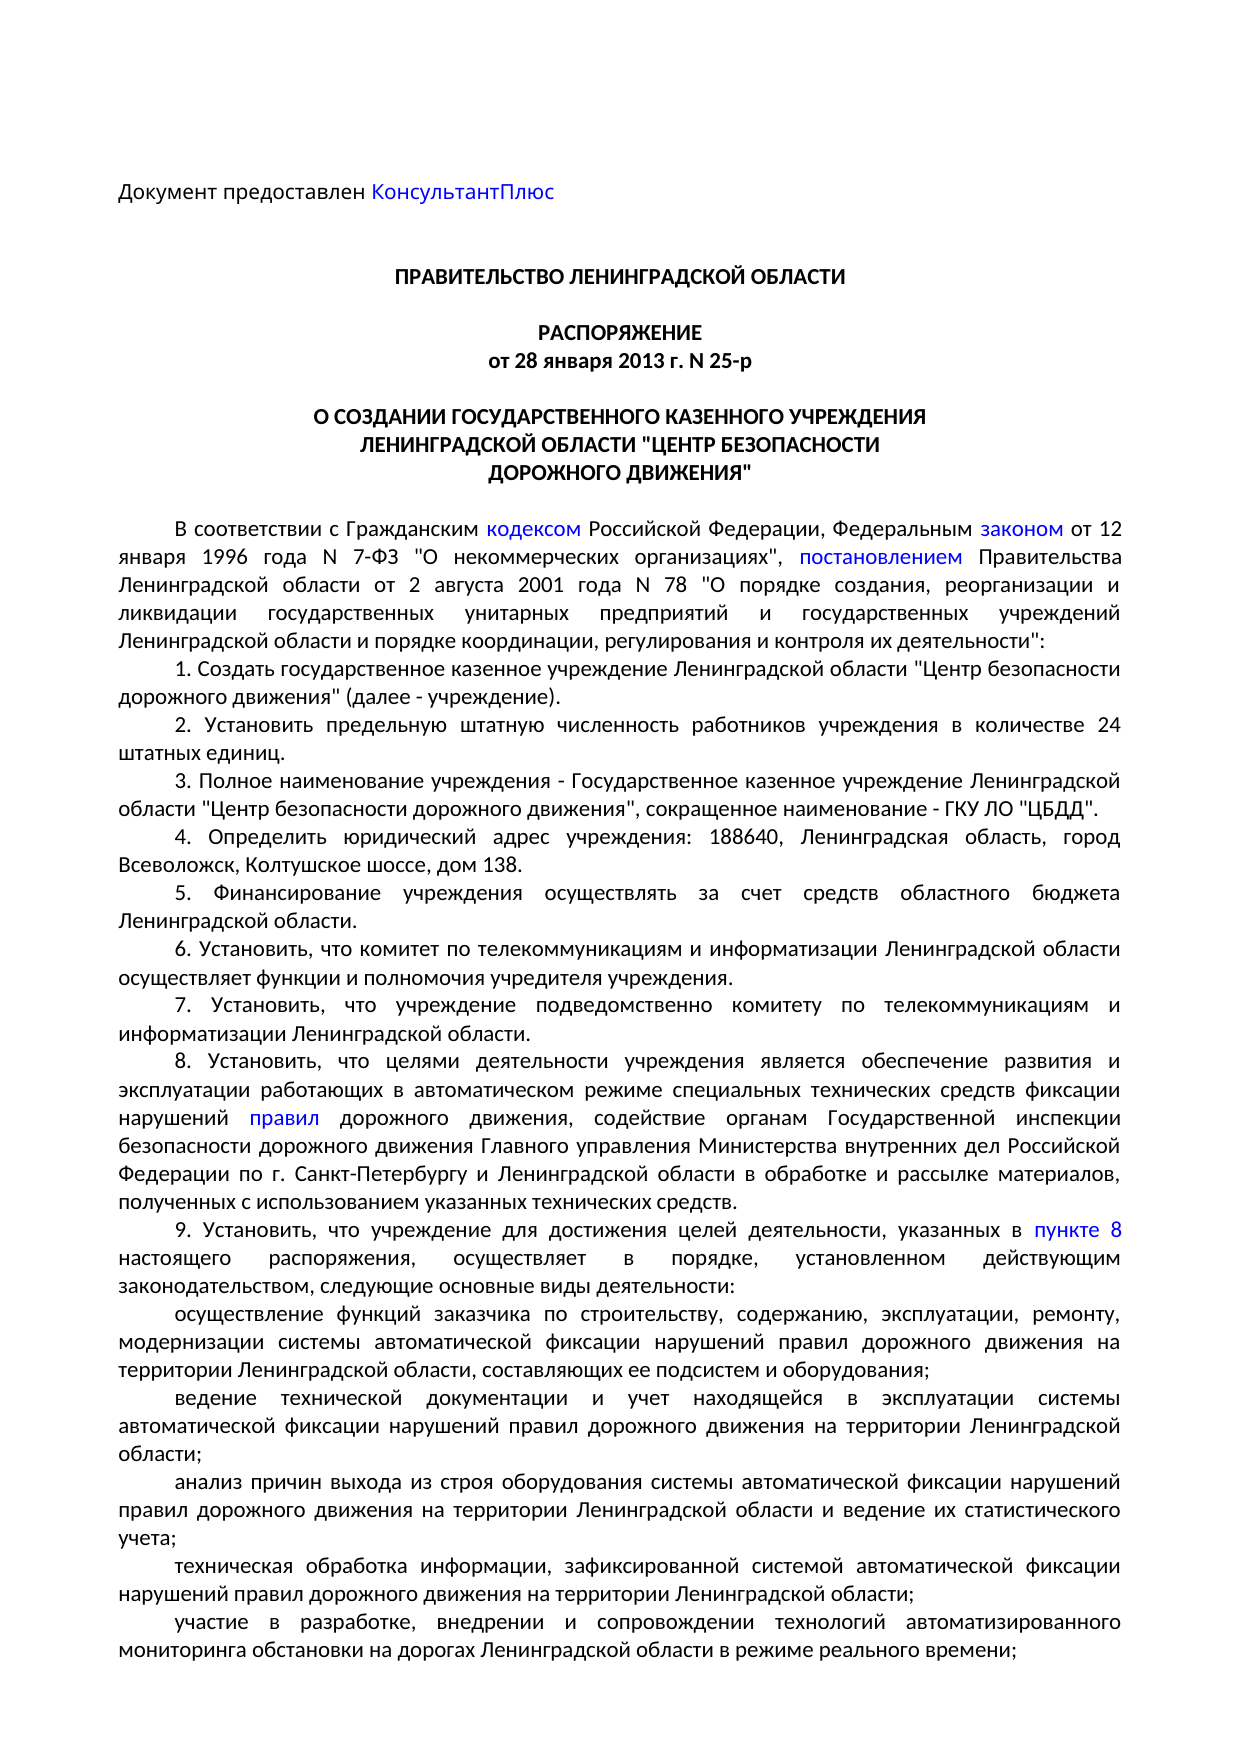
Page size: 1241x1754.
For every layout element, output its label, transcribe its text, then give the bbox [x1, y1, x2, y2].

title Документ предоставлен КонсультантПлюс [118, 177, 1122, 234]
text осуществление функций заказчика по строительству, содержанию, эксплуатации, ремонту, модернизации системы автоматической фиксации нарушений правил дорожного движения на территории Ленинградской области, составляющих ее подсистем и оборудования; [118, 1299, 1122, 1383]
title О СОЗДАНИИ ГОСУДАРСТВЕННОГО КАЗЕННОГО УЧРЕЖДЕНИЯ [118, 402, 1122, 430]
text 2. Установить предельную штатную численность работников учреждения в количестве 24 штатных единиц. [118, 710, 1122, 766]
title ЛЕНИНГРАДСКОЙ ОБЛАСТИ "ЦЕНТР БЕЗОПАСНОСТИ [118, 430, 1122, 458]
title РАСПОРЯЖЕНИЕ [118, 318, 1122, 346]
text 7. Установить, что учреждение подведомственно комитету по телекоммуникациям и информатизации Ленинградской области. [118, 991, 1122, 1047]
text 6. Установить, что комитет по телекоммуникациям и информатизации Ленинградской области осуществляет функции и полномочия учредителя учреждения. [118, 934, 1122, 991]
text 4. Определить юридический адрес учреждения: 188640, Ленинградская область, город Всеволожск, Колтушское шоссе, дом 138. [118, 822, 1122, 878]
text анализ причин выхода из строя оборудования системы автоматической фиксации нарушений правил дорожного движения на территории Ленинградской области и ведение их статистического учета; [118, 1467, 1122, 1551]
text В соответствии с Гражданским кодексом Российской Федерации, Федеральным законом от 12 января 1996 года N 7-ФЗ "О некоммерческих организациях", постановлением Правительства Ленинградской области от 2 августа 2001 года N 78 "О порядке создания, реорганизации и ликвидации государственных унитарных предприятий и государственных учреждений Ленинградской области и порядке координации, регулирования и контроля их деятельности": [118, 514, 1122, 654]
text 9. Установить, что учреждение для достижения целей деятельности, указанных в пункте 8 настоящего распоряжения, осуществляет в порядке, установленном действующим законодательством, следующие основные виды деятельности: [118, 1215, 1122, 1299]
text 3. Полное наименование учреждения - Государственное казенное учреждение Ленинградской области "Центр безопасности дорожного движения", сокращенное наименование - ГКУ ЛО "ЦБДД". [118, 766, 1122, 822]
text участие в разработке, внедрении и сопровождении технологий автоматизированного мониторинга обстановки на дорогах Ленинградской области в режиме реального времени; [118, 1607, 1122, 1663]
text 5. Финансирование учреждения осуществлять за счет средств областного бюджета Ленинградской области. [118, 878, 1122, 934]
title ДОРОЖНОГО ДВИЖЕНИЯ" [118, 458, 1122, 486]
text 1. Создать государственное казенное учреждение Ленинградской области "Центр безопасности дорожного движения" (далее - учреждение). [118, 654, 1122, 710]
text ведение технической документации и учет находящейся в эксплуатации системы автоматической фиксации нарушений правил дорожного движения на территории Ленинградской области; [118, 1383, 1122, 1467]
text техническая обработка информации, зафиксированной системой автоматической фиксации нарушений правил дорожного движения на территории Ленинградской области; [118, 1551, 1122, 1607]
title ПРАВИТЕЛЬСТВО ЛЕНИНГРАДСКОЙ ОБЛАСТИ [118, 262, 1122, 290]
title от 28 января 2013 г. N 25-р [118, 346, 1122, 374]
text 8. Установить, что целями деятельности учреждения является обеспечение развития и эксплуатации работающих в автоматическом режиме специальных технических средств фиксации нарушений правил дорожного движения, содействие органам Государственной инспекции безопасности дорожного движения Главного управления Министерства внутренних дел Российской Федерации по г. Санкт-Петербургу и Ленинградской области в обработке и рассылке материалов, полученных с использованием указанных технических средств. [118, 1047, 1122, 1215]
